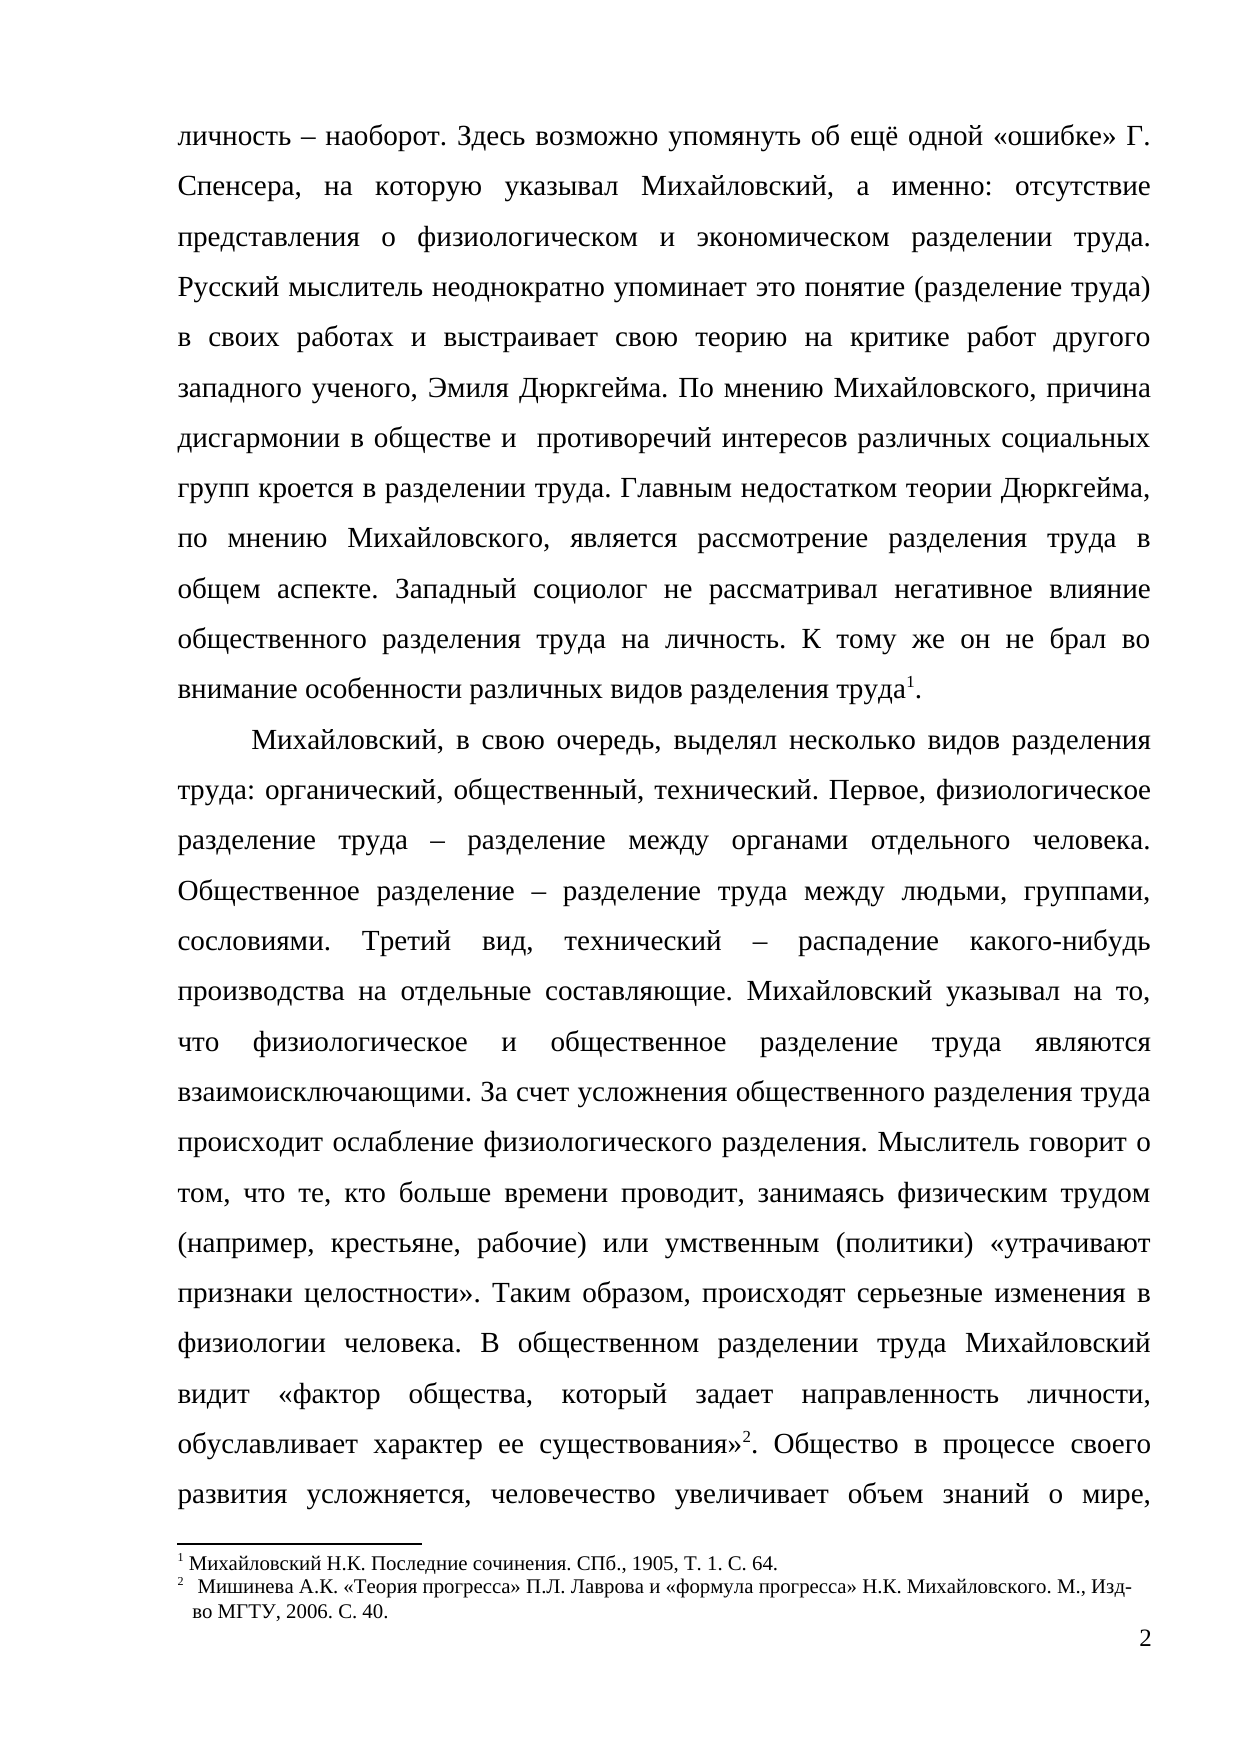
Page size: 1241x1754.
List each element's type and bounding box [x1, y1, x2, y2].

text [177, 722, 1152, 1510]
text [177, 118, 1152, 705]
